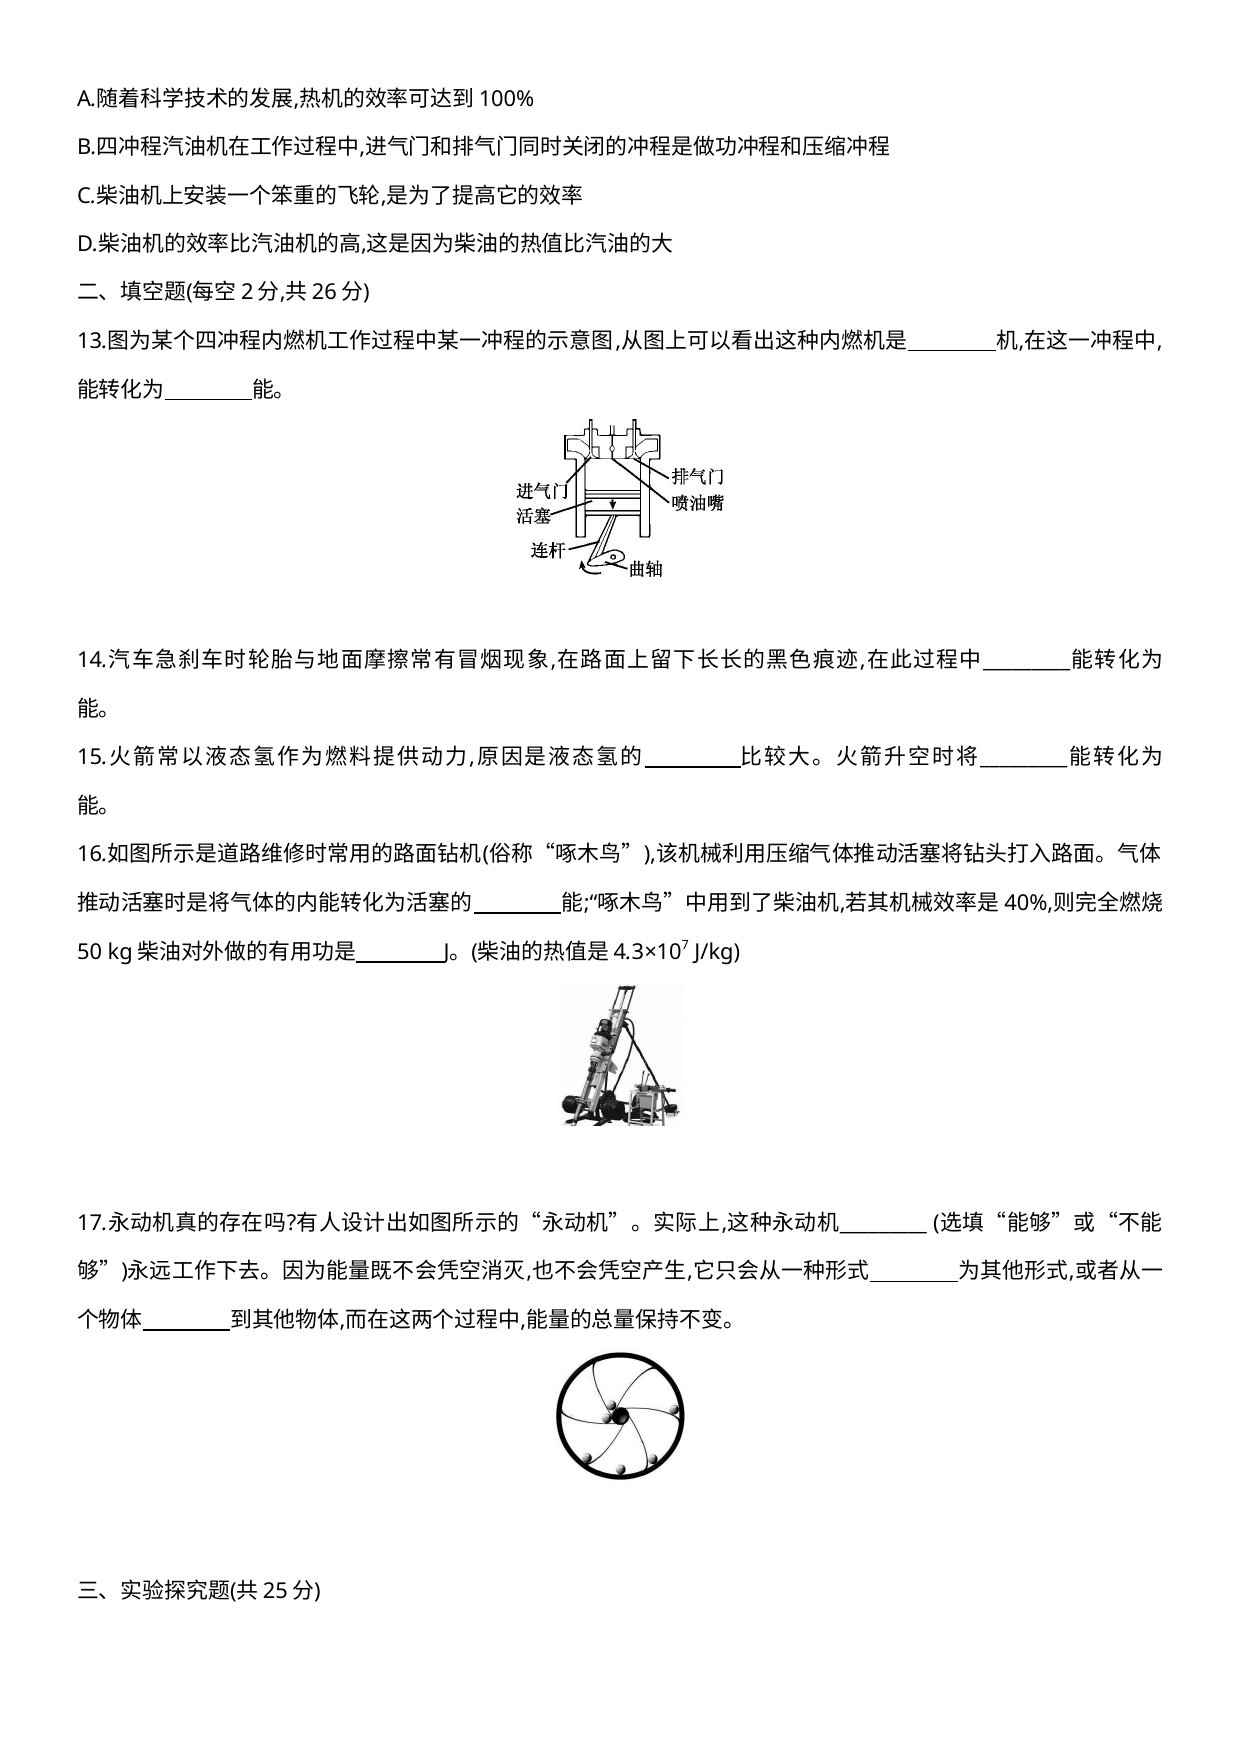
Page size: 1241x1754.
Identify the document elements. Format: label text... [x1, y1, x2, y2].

text 三、实验探究题(共25分) [77, 1573, 1163, 1605]
text 13.图为某个四冲程内燃机工作过程中某一冲程的示意图,从图上可以看出这种内燃机是 机,在这一冲程中, 能转化为 能。 [77, 322, 1163, 404]
text B.四冲程汽油机在工作过程中,进气门和排气门同时关闭的冲程是做功冲程和压缩冲程 [77, 129, 1163, 162]
text 17.永动机真的存在吗?有人设计出如图所示的“永动机”。实际上,这种永动机_________ (选填“能够”或“不能够”)永远工作下去。因为能量既不会凭空消灭,也不会凭空产生,它只会从一种形式 为其他形式,或者从一个物体 到其他物体,而在这两个过程中,能量的总量保持不变。 [77, 1204, 1163, 1334]
picture [516, 419, 724, 577]
picture [554, 1350, 686, 1481]
text 16.如图所示是道路维修时常用的路面钻机(俗称“啄木鸟”),该机械利用压缩气体推动活塞将钻头打入路面。气体推动活塞时是将气体的内能转化为活塞的 能;“啄木鸟”中用到了柴油机,若其机械效率是40%,则完全燃烧50 kg柴油对外做的有用功是 J。(柴油的热值是4.3×107 J/kg) [77, 836, 1163, 966]
picture [558, 982, 683, 1126]
text 15.火箭常以液态氢作为燃料提供动力,原因是液态氢的 比较大。火箭升空时将_________能转化为 能。 [77, 739, 1163, 820]
text 14.汽车急刹车时轮胎与地面摩擦常有冒烟现象,在路面上留下长长的黑色痕迹,在此过程中_________能转化为 能。 [77, 642, 1163, 723]
text D.柴油机的效率比汽油机的高,这是因为柴油的热值比汽油的大 [77, 226, 1163, 258]
text C.柴油机上安装一个笨重的飞轮,是为了提高它的效率 [77, 177, 1163, 210]
text 二、填空题(每空2分,共26分) [77, 274, 1163, 307]
text A.随着科学技术的发展,热机的效率可达到100% [77, 81, 1163, 113]
